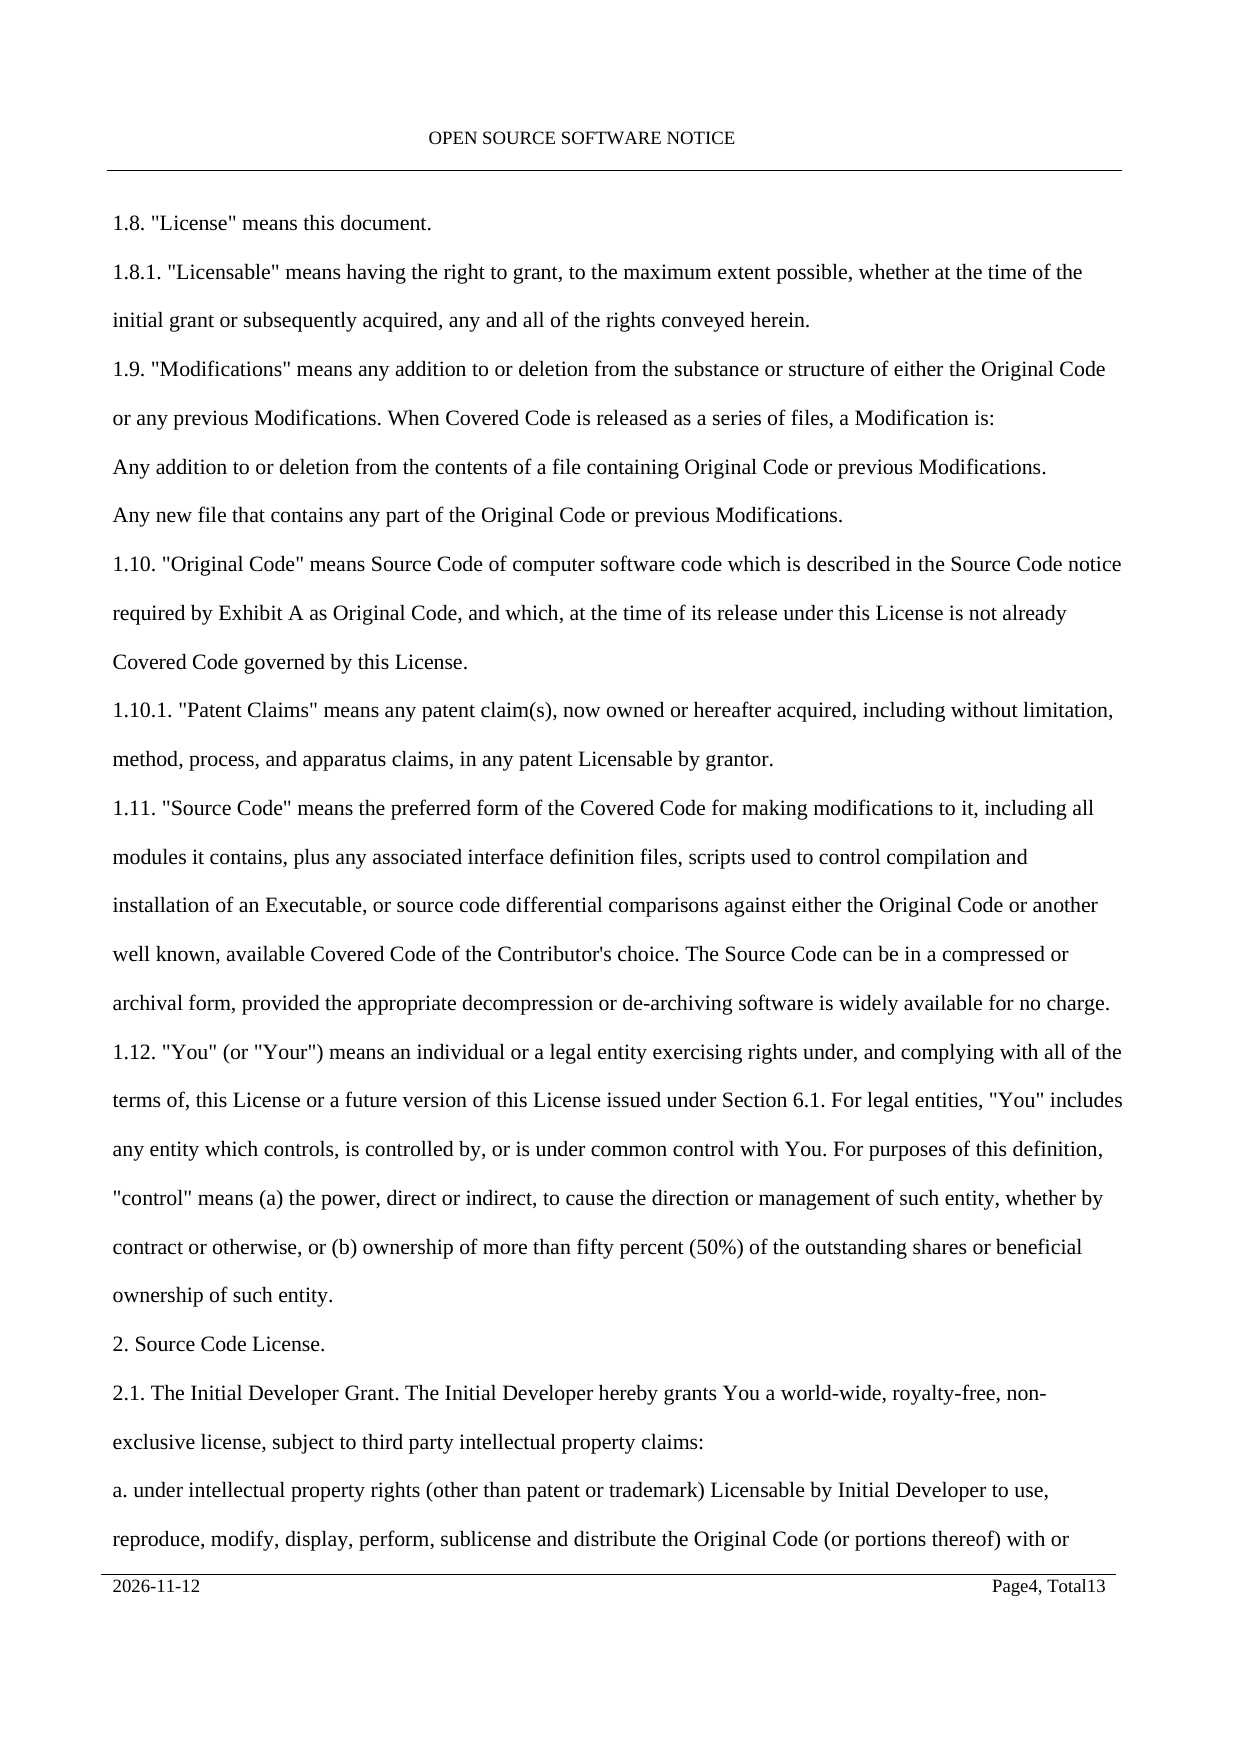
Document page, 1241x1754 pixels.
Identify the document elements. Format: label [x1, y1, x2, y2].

text [112, 206, 1128, 1555]
